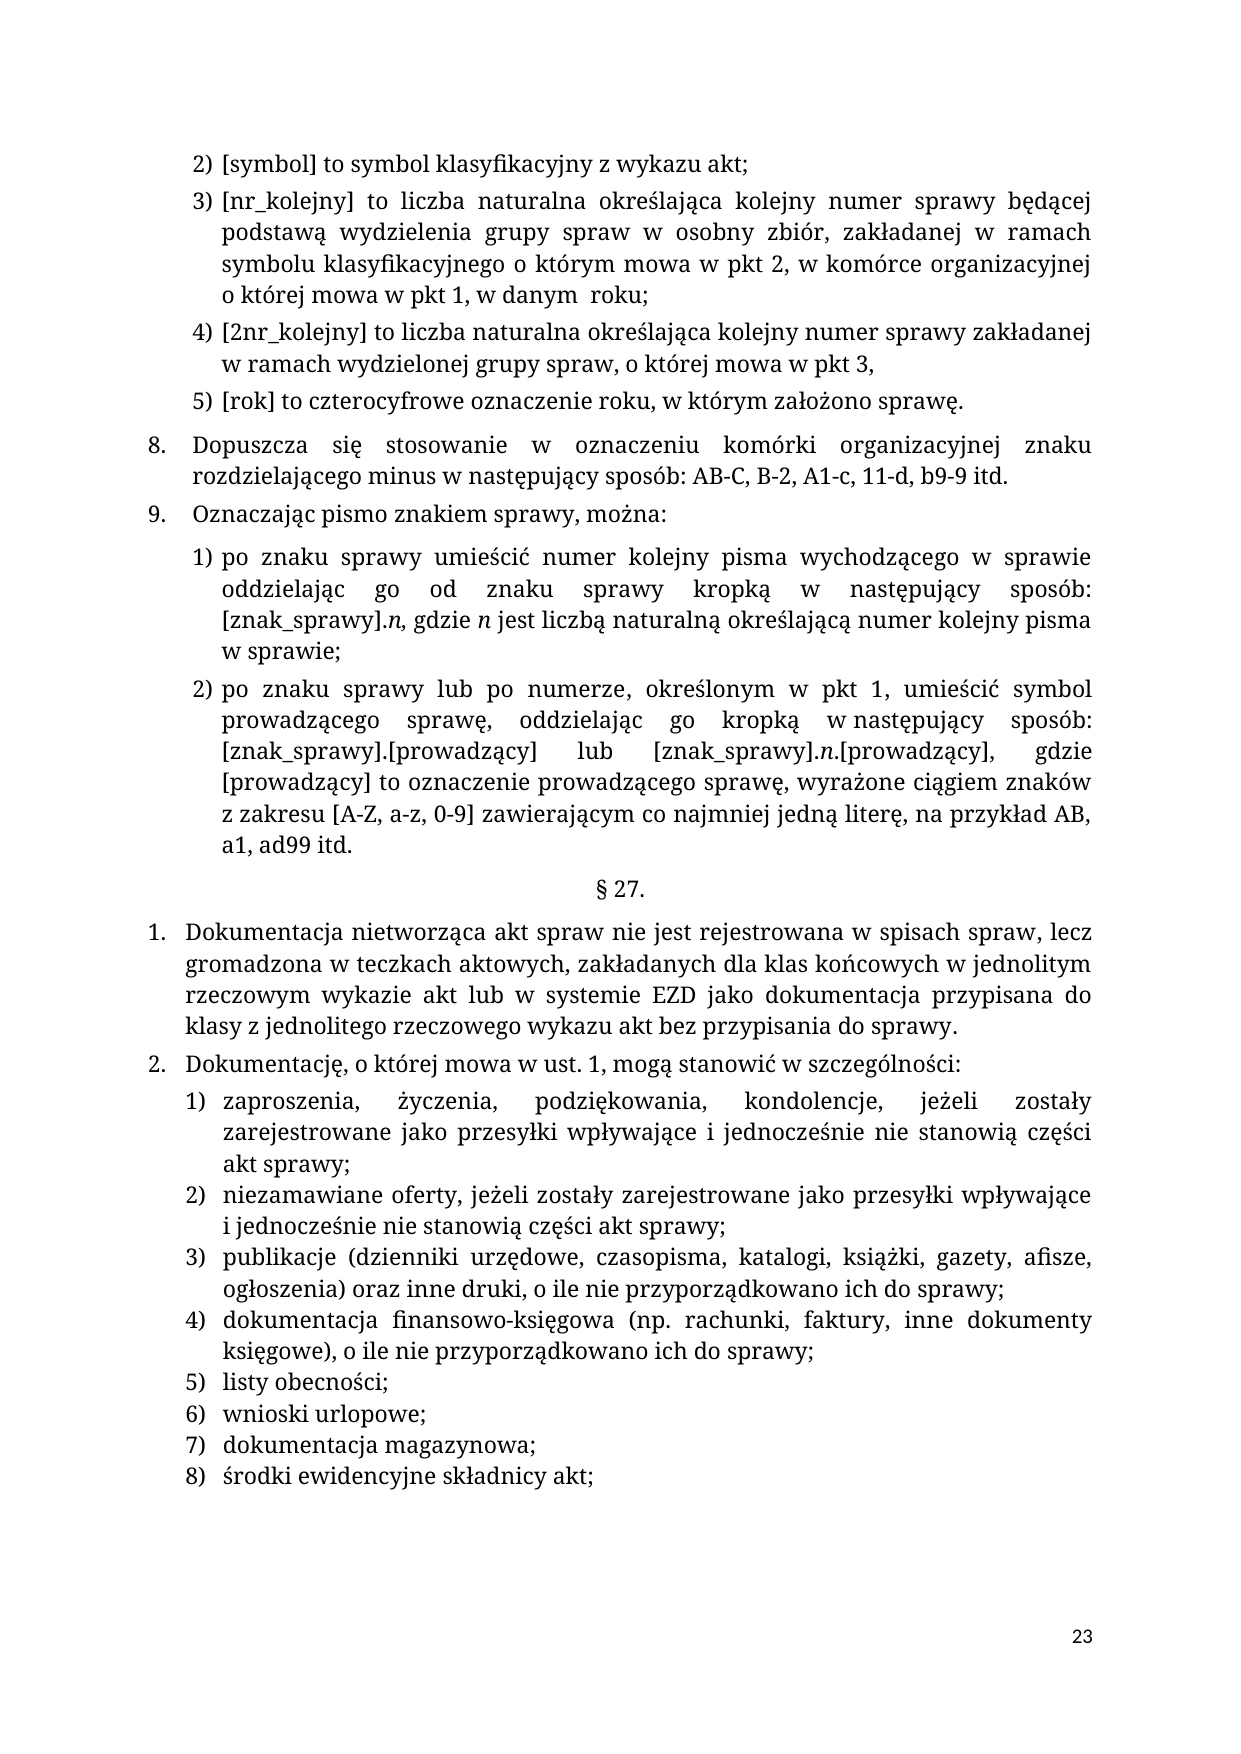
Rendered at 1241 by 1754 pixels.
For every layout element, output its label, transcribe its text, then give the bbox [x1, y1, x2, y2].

list zaproszenia, życzenia, podziękowania, kondolencje, jeżeli zostały zarejestrowane jako przesyłki wpływające i jednocześnie nie stanowią części akt sprawy; [185, 1085, 1093, 1179]
list [rok] to czterocyfrowe oznaczenie roku, w którym założono sprawę. [192, 385, 1093, 416]
list po znaku sprawy umieścić numer kolejny pisma wychodzącego w sprawie oddzielając go od znaku sprawy kropką w następujący sposób: [znak_sprawy].n, gdzie n jest liczbą naturalną określającą numer kolejny pisma w sprawie; [192, 541, 1093, 666]
list publikacje (dzienniki urzędowe, czasopisma, katalogi, książki, gazety, afisze, ogłoszenia) oraz inne druki, o ile nie przyporządkowano ich do sprawy; [185, 1241, 1093, 1304]
list [2nr_kolejny] to liczba naturalna określająca kolejny numer sprawy zakładanej w ramach wydzielonej grupy spraw, o której mowa w pkt 3, [192, 316, 1093, 379]
text § 27. [148, 873, 1093, 904]
list [nr_kolejny] to liczba naturalna określająca kolejny numer sprawy będącej podstawą wydzielenia grupy spraw w osobny zbiór, zakładanej w ramach symbolu klasyfikacyjnego o którym mowa w pkt 2, w komórce organizacyjnej o której mowa w pkt 1, w danym roku; [192, 185, 1093, 310]
list niezamawiane oferty, jeżeli zostały zarejestrowane jako przesyłki wpływające i jednocześnie nie stanowią części akt sprawy; [185, 1179, 1093, 1241]
list Dokumentację, o której mowa w ust. 1, mogą stanowić w szczególności: [148, 1048, 1093, 1079]
list po znaku sprawy lub po numerze, określonym w pkt 1, umieścić symbol prowadzącego sprawę, oddzielając go kropką w następujący sposób: [znak_sprawy].[prowadzący] lub [znak_sprawy].n.[prowadzący], gdzie [prowadzący] to oznaczenie prowadzącego sprawę, wyrażone ciągiem znaków z zakresu [A-Z, a-z, 0-9] zawierającym co najmniej jedną literę, na przykład AB, a1, ad99 itd. [192, 673, 1093, 860]
list listy obecności; [185, 1366, 1093, 1398]
list Oznaczając pismo znakiem sprawy, można: [148, 498, 1093, 529]
list dokumentacja finansowo-księgowa (np. rachunki, faktury, inne dokumenty księgowe), o ile nie przyporządkowano ich do sprawy; [185, 1304, 1093, 1366]
list wnioski urlopowe; [185, 1398, 1093, 1429]
list dokumentacja magazynowa; [185, 1429, 1093, 1460]
list środki ewidencyjne składnicy akt; [185, 1460, 1093, 1491]
list Dokumentacja nietworząca akt spraw nie jest rejestrowana w spisach spraw, lecz gromadzona w teczkach aktowych, zakładanych dla klas końcowych w jednolitym rzeczowym wykazie akt lub w systemie EZD jako dokumentacja przypisana do klasy z jednolitego rzeczowego wykazu akt bez przypisania do sprawy. [148, 916, 1093, 1041]
list [symbol] to symbol klasyfikacyjny z wykazu akt; [192, 148, 1093, 179]
list Dopuszcza się stosowanie w oznaczeniu komórki organizacyjnej znaku rozdzielającego minus w następujący sposób: AB-C, B-2, A1-c, 11-d, b9-9 itd. [148, 429, 1093, 491]
